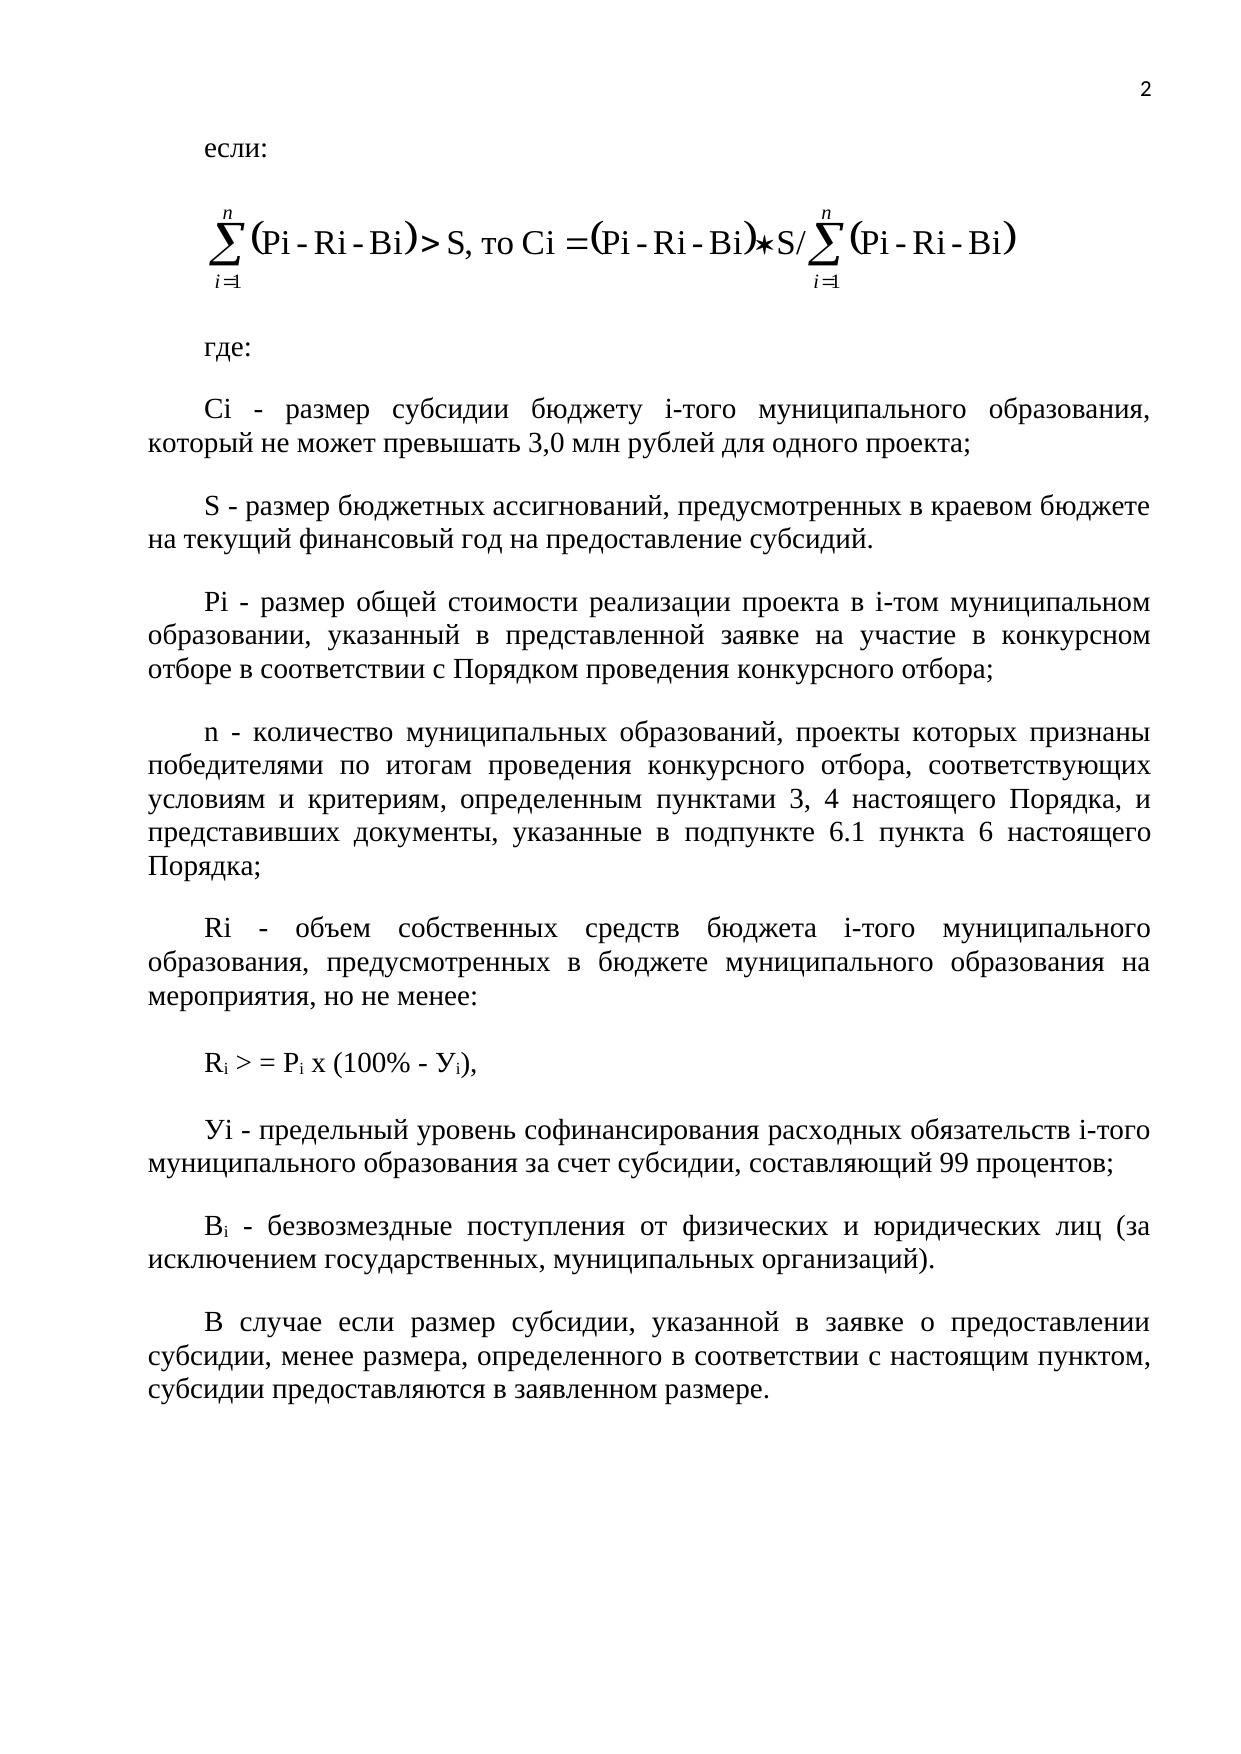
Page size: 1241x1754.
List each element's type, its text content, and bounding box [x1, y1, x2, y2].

text если: [148, 130, 1152, 163]
text n - количество муниципальных образований, проекты которых признаны победителями по итогам проведения конкурсного отбора, соответствующих условиям и критериям, определенным пунктами 3, 4 настоящего Порядка, и представивших документы, указанные в подпункте 6.1 пункта 6 настоящего Порядка; [148, 714, 1152, 881]
text Ri > = Pi x (100% - Уi), [148, 1045, 1152, 1078]
text Pi - размер общей стоимости реализации проекта в i-том муниципальном образовании, указанный в представленной заявке на участие в конкурсном отборе в соответствии с Порядком проведения конкурсного отбора; [148, 584, 1152, 684]
text В случае если размер субсидии, указанной в заявке о предоставлении субсидии, менее размера, определенного в соответствии с настоящим пунктом, субсидии предоставляются в заявленном размере. [148, 1304, 1152, 1405]
text Уi - предельный уровень софинансирования расходных обязательств i-того муниципального образования за счет субсидии, составляющий 99 процентов; [148, 1112, 1152, 1179]
text где: [148, 329, 1152, 362]
text Ri - объем собственных средств бюджета i-того муниципального образования, предусмотренных в бюджете муниципального образования на мероприятия, но не менее: [148, 911, 1152, 1011]
text S - размер бюджетных ассигнований, предусмотренных в краевом бюджете на текущий финансовый год на предоставление субсидий. [148, 488, 1152, 555]
text Ci - размер субсидии бюджету i-того муниципального образования, который не может превышать 3,0 млн рублей для одного проекта; [148, 391, 1152, 458]
text Bi - безвозмездные поступления от физических и юридических лиц (за исключением государственных, муниципальных организаций). [148, 1208, 1152, 1275]
